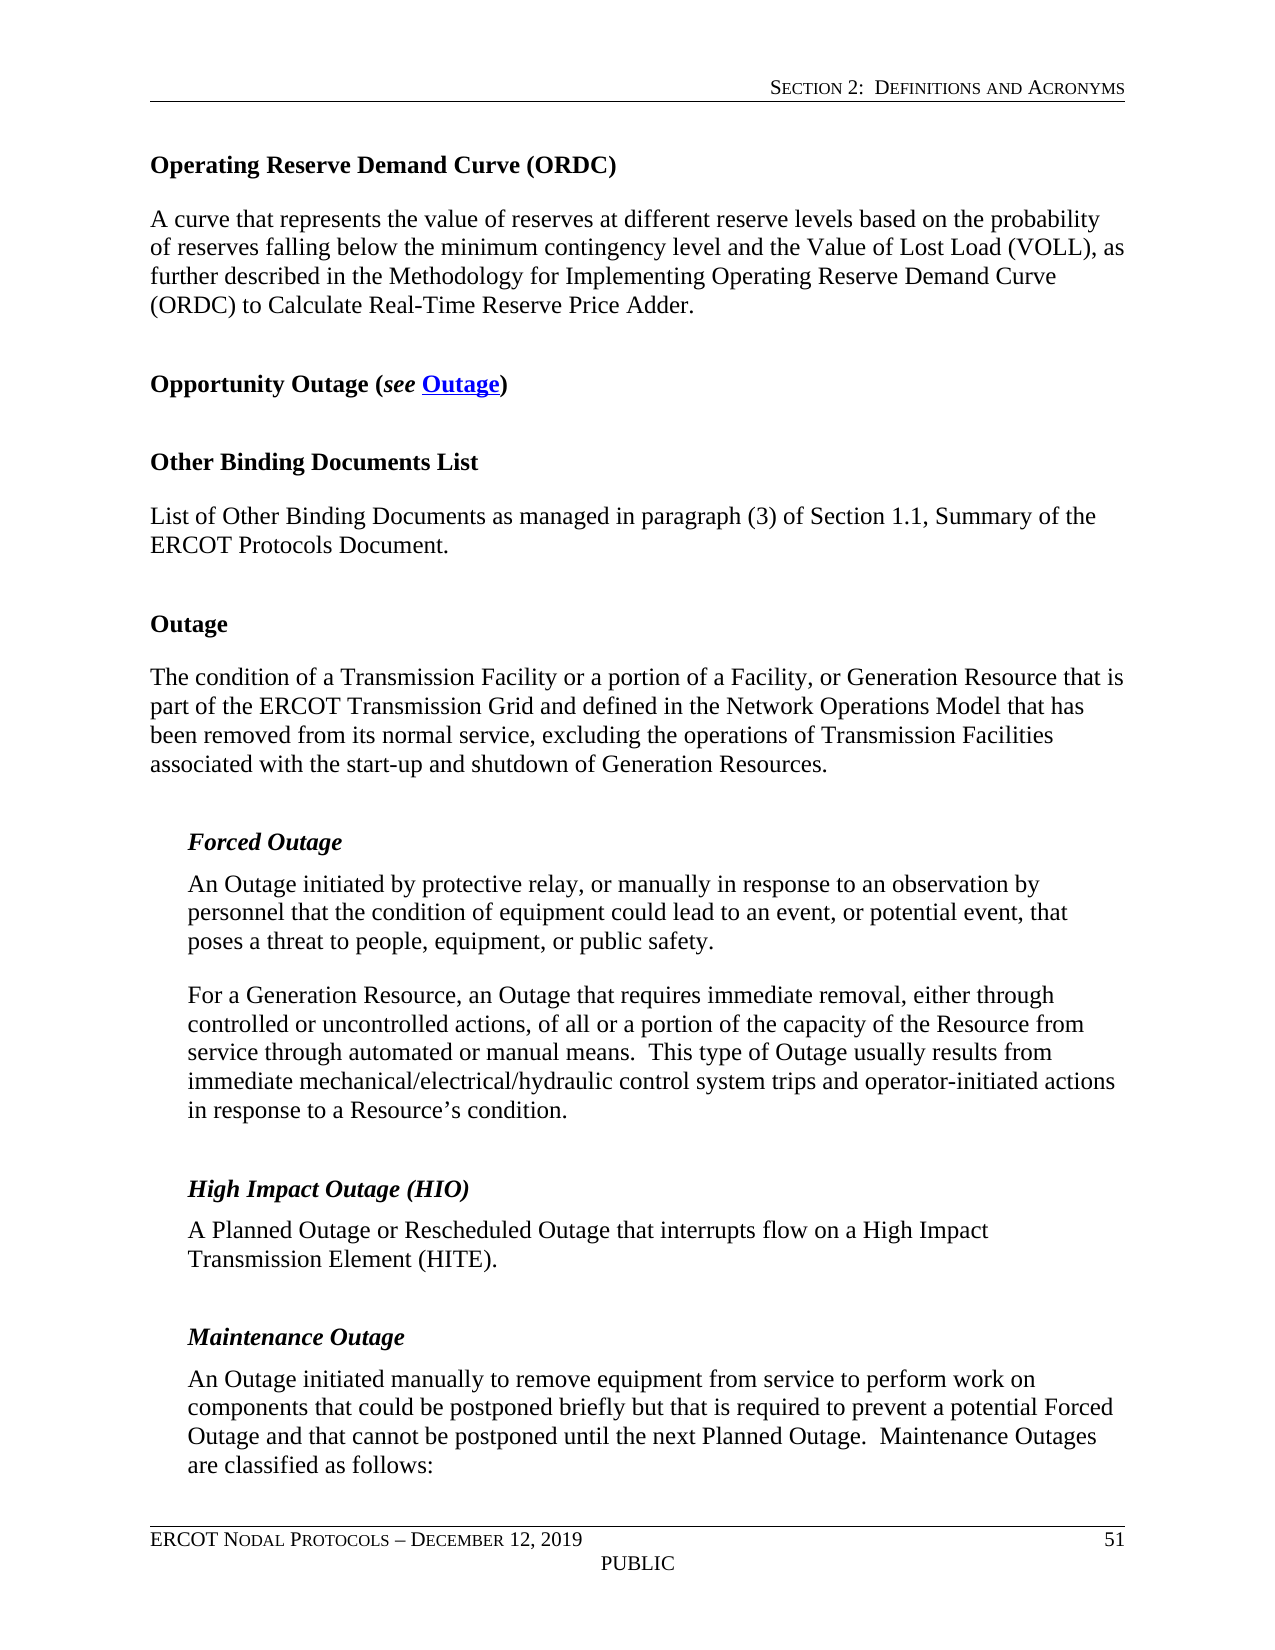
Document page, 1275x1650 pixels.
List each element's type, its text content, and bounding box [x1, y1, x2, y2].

text An Outage initiated manually to remove equipment from service to perform work on components that could be postponed briefly but that is required to prevent a potential Forced Outage and that cannot be postponed until the next Planned Outage. Maintenance Outages are classified as follows: [187, 1364, 1125, 1479]
text A Planned Outage or Rescheduled Outage that interrupts flow on a High Impact Transmission Element (HITE). [187, 1215, 1125, 1272]
text Forced Outage [187, 827, 1125, 856]
text The condition of a Transmission Facility or a portion of a Facility, or Generation Resource that is part of the ERCOT Transmission Grid and defined in the Network Operations Model that has been removed from its normal service, excluding the operations of Transmission Facilities associated with the start-up and shutdown of Generation Resources. [150, 662, 1125, 777]
text Outage [150, 609, 1125, 637]
text Other Binding Documents List [150, 447, 1125, 476]
text Operating Reserve Demand Curve (ORDC) [150, 150, 1125, 179]
text An Outage initiated by protective relay, or manually in response to an observation by personnel that the condition of equipment could lead to an event, or potential event, that poses a threat to people, equipment, or public safety. [187, 869, 1125, 955]
text Maintenance Outage [187, 1322, 1125, 1351]
text List of Other Binding Documents as managed in paragraph (3) of Section 1.1, Summary of the ERCOT Protocols Document. [150, 501, 1125, 559]
text Opportunity Outage (see Outage) [150, 369, 1125, 397]
text For a Generation Resource, an Outage that requires immediate removal, either through controlled or uncontrolled actions, of all or a portion of the capacity of the Resource from service through automated or manual means. This type of Outage usually results from immediate mechanical/electrical/hydraulic control system trips and operator-initiated actions in response to a Resource’s condition. [187, 980, 1125, 1124]
text A curve that represents the value of reserves at different reserve levels based on the probability of reserves falling below the minimum contingency level and the Value of Lost Load (VOLL), as further described in the Methodology for Implementing Operating Reserve Demand Curve (ORDC) to Calculate Real-Time Reserve Price Adder. [150, 204, 1125, 319]
text High Impact Outage (HIO) [187, 1174, 1125, 1202]
